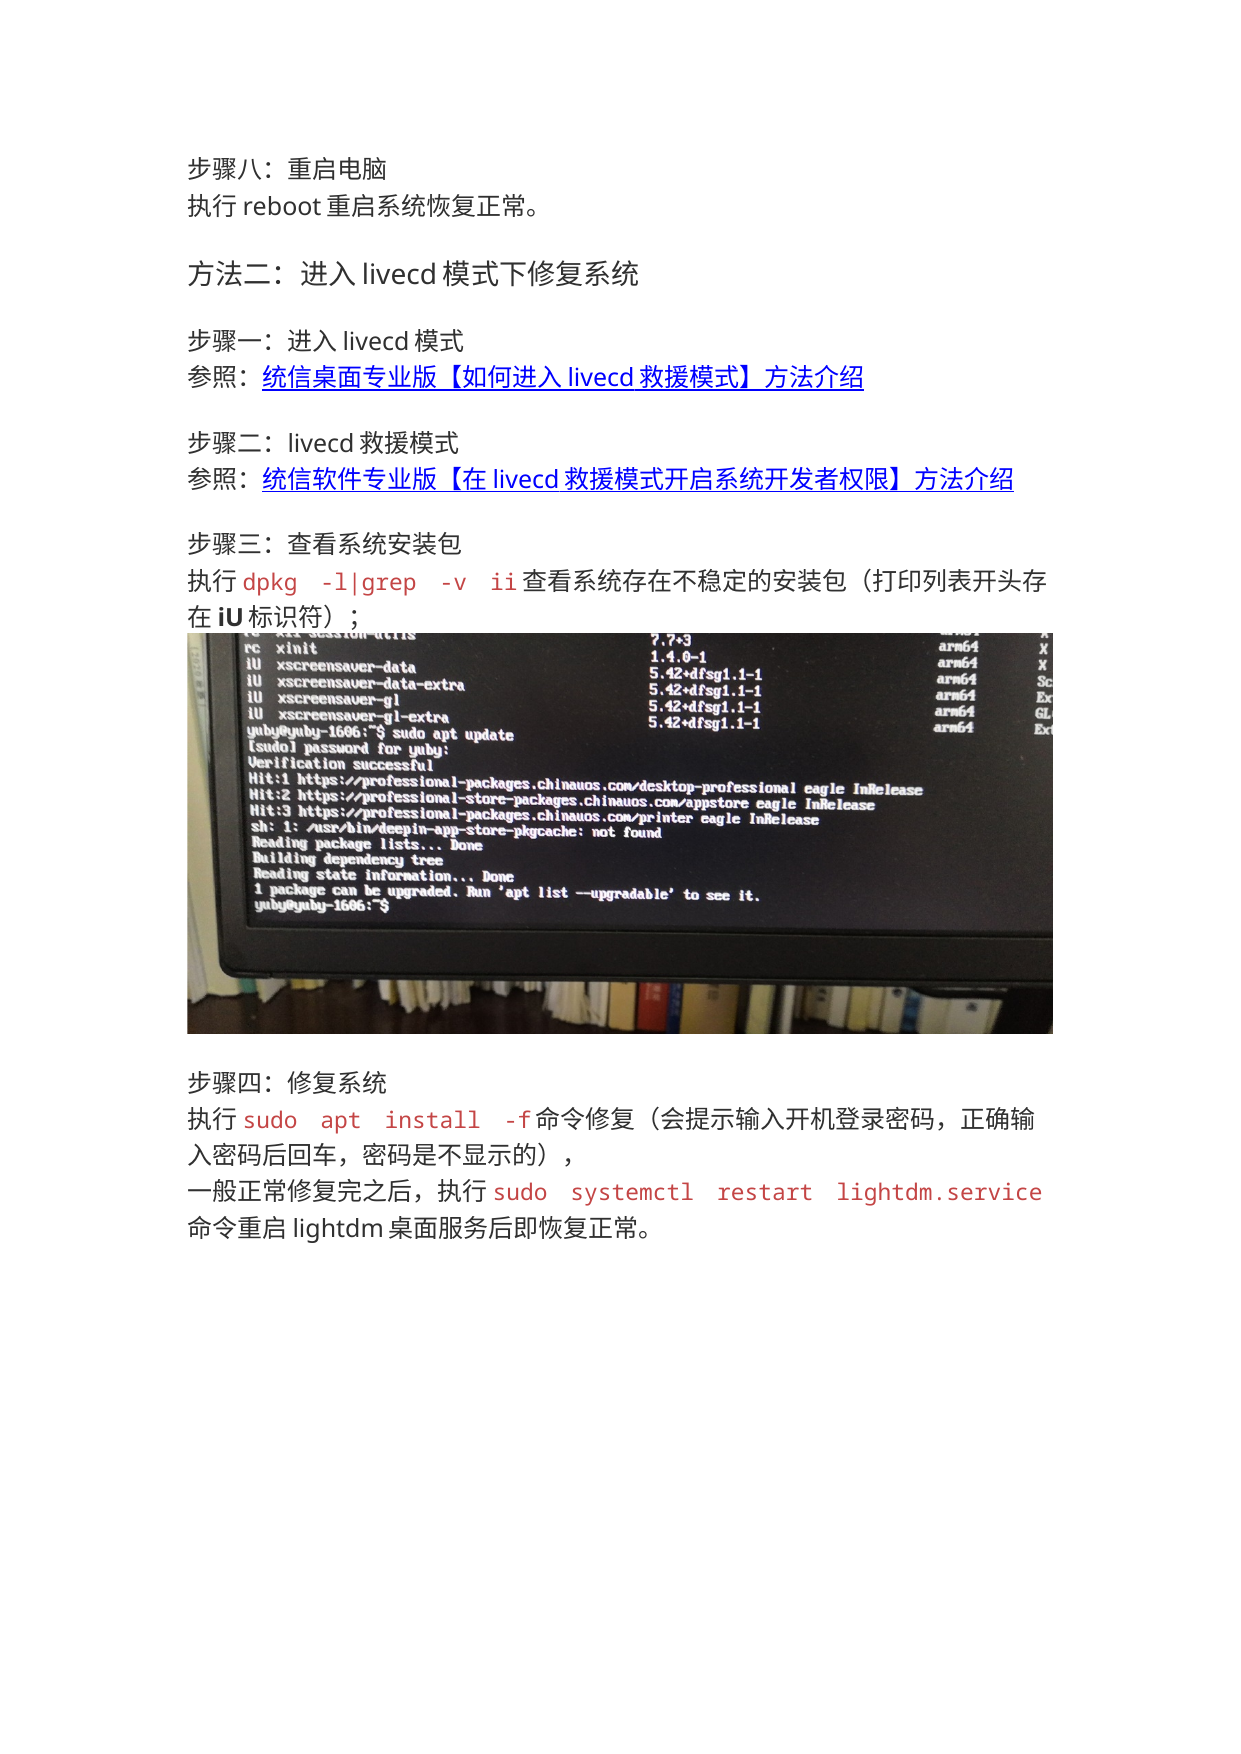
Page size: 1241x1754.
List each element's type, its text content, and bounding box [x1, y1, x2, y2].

text 一般正常修复完之后，执行sudo systemctl restart lightdm.service命令重启lightdm桌面服务后即恢复正常。 [187, 1172, 1053, 1244]
text 参照：统信软件专业版【在livecd救援模式开启系统开发者权限】方法介绍 [187, 459, 1053, 496]
text 方法二：进入livecd模式下修复系统 [187, 252, 1053, 292]
text 执行reboot重启系统恢复正常。 [187, 186, 1053, 222]
text 步骤一：进入livecd模式 [187, 322, 1053, 358]
text 步骤二：livecd救援模式 [187, 423, 1053, 459]
text 步骤四：修复系统 [187, 1063, 1053, 1099]
text 执行sudo apt install -f命令修复（会提示输入开机登录密码，正确输入密码后回车，密码是不显示的）， [187, 1099, 1053, 1172]
text 执行dpkg -l|grep -v ii查看系统存在不稳定的安装包（打印列表开头存在iU标识符）； [187, 561, 1053, 633]
text 步骤三：查看系统安装包 [187, 525, 1053, 561]
picture [187, 633, 1053, 1034]
text 参照：统信桌面专业版【如何进入livecd救援模式】方法介绍 [187, 358, 1053, 394]
text 步骤八：重启电脑 [187, 150, 1053, 186]
